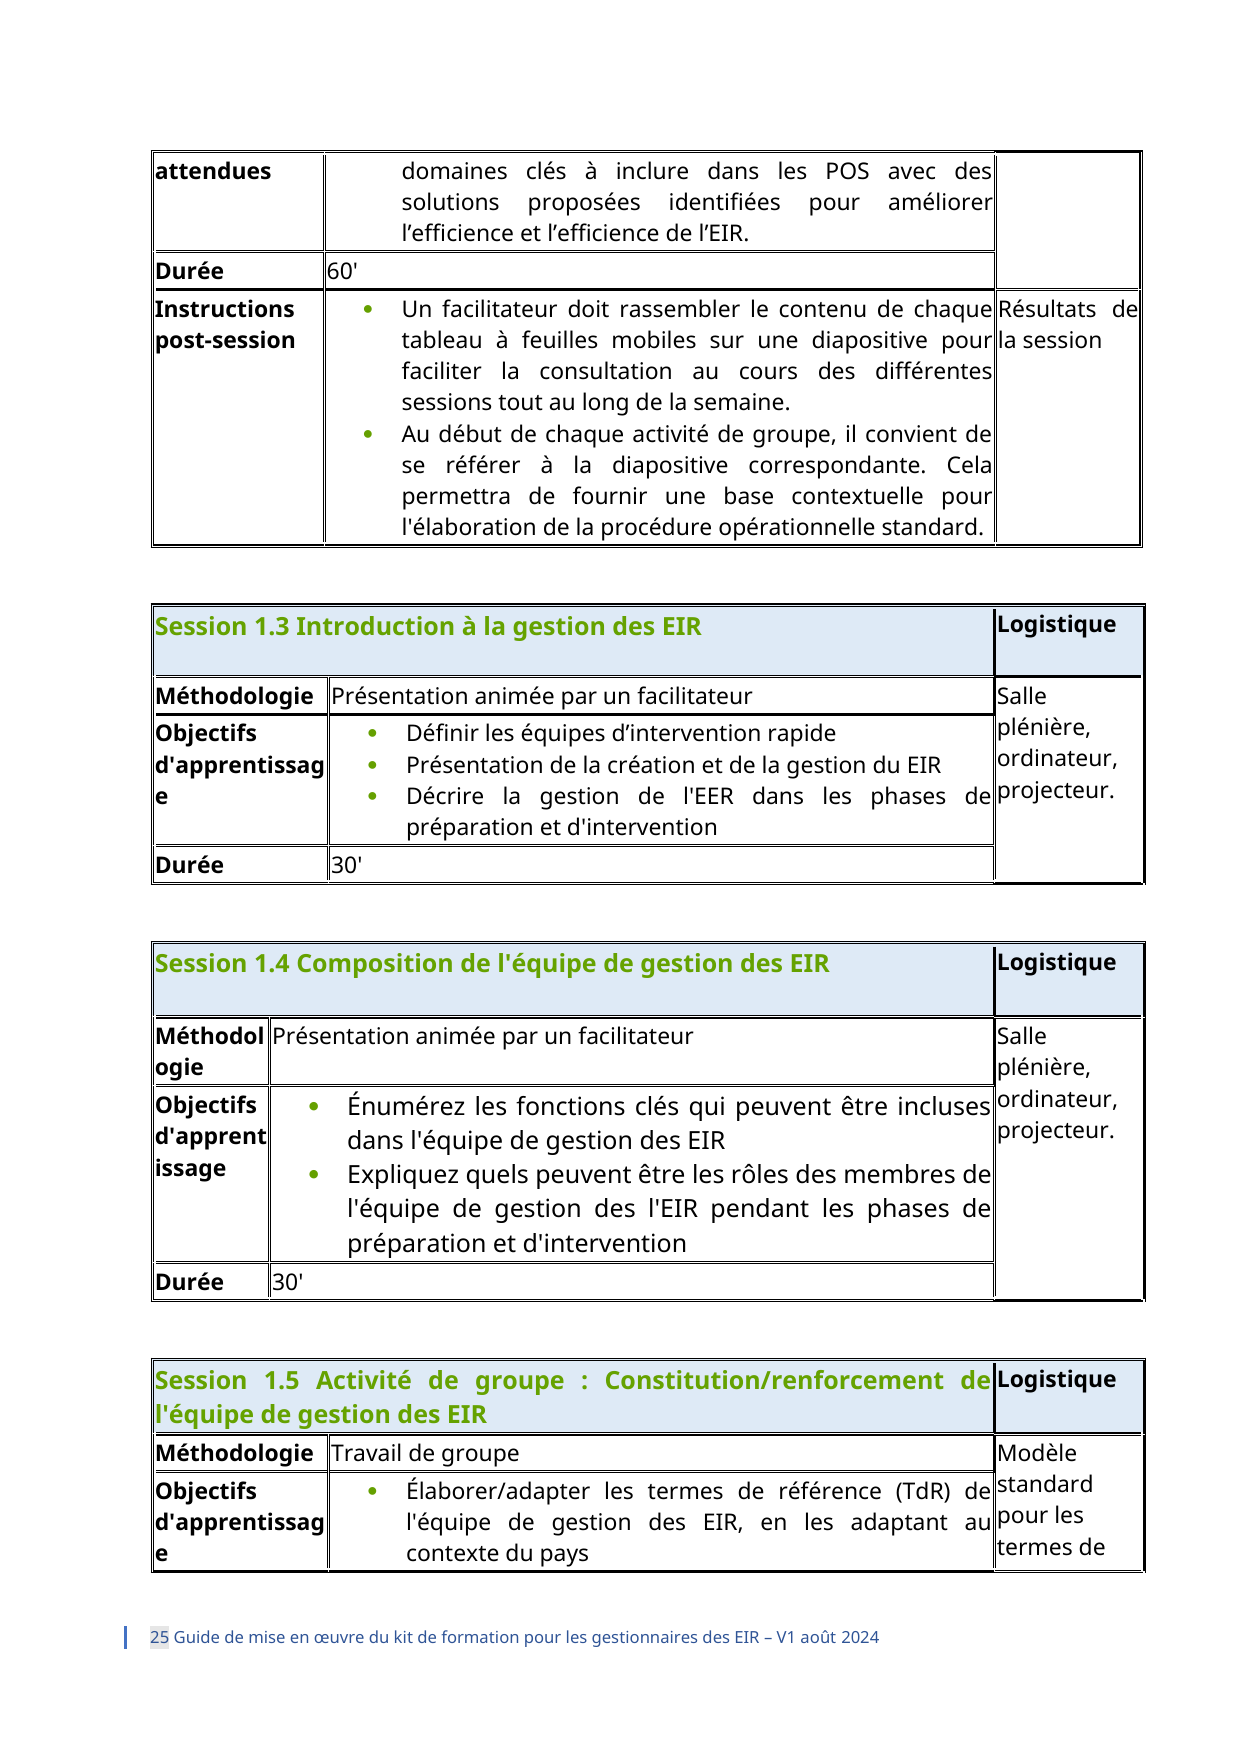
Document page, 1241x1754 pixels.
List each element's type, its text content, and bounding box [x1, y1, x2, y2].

table_cell Énumérez les fonctions clés qui peuvent être incluses dans l'équipe de gestion des EIR Expliquez quels peuvent être les rôles des membres de l'équipe de gestion des l'EIR pendant les phases de préparation et d'intervention [271, 1087, 993, 1261]
table_cell Élaborer/adapter les termes de référence (TdR) de l'équipe de gestion des EIR, en les adaptant au contexte du pays [329, 1473, 994, 1570]
table_cell Méthodologie [154, 1432, 327, 1470]
table_cell Durée [154, 844, 328, 882]
table_cell Présentation animée par un facilitateur [330, 678, 993, 713]
table_cell Salle plénière, ordinateur, projecteur. [994, 1015, 1144, 1298]
table_header Logistique [994, 607, 1143, 675]
table_cell Modèle standard pour les termes de référence de l'équipe de gestion des EIR au format électronique. Salle plénière, un ordinateur, un projecteur, des salles pour les groupes de travail. [994, 1432, 1144, 1570]
table_cell Résultats de la session [995, 288, 1141, 544]
table_cell Durée [154, 1261, 269, 1298]
table_cell Salle plénière, ordinateur, projecteur. [994, 675, 1143, 882]
table_cell Un facilitateur doit rassembler le contenu de chaque tableau à feuilles mobiles sur une diapositive pour faciliter la consultation au cours des différentes sessions tout au long de la semaine. Au début de chaque activité de groupe, il convient de se référer à la diapositive correspondante. Cela permettra de fournir une base contextuelle pour l'élaboration de la procédure opérationnelle standard. [324, 288, 995, 544]
table_cell Objectifs d'apprentissage [154, 713, 327, 844]
table_cell Présentation animée par un facilitateur [271, 1019, 993, 1084]
table_header Logistique [994, 944, 1143, 1015]
table_header Logistique [994, 1361, 1143, 1432]
table_cell Méthodologie [154, 675, 327, 713]
table_cell Méthodologie [152, 1015, 269, 1084]
table_cell Objectifs d'apprentissage [154, 1470, 328, 1570]
table_cell Durée [154, 250, 323, 288]
table_cell Instructions post-session [154, 288, 324, 544]
table_cell 30' [329, 847, 994, 882]
table_header Session 1.4 Composition de l'équipe de gestion des EIR [154, 944, 994, 1015]
table_header Session 1.5 Activité de groupe : Constitution/renforcement de l'équipe de gestion des EIR [154, 1361, 994, 1432]
table_cell 60' [326, 253, 994, 288]
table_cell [324, 151, 995, 250]
table_cell Travail de groupe [330, 1436, 993, 1470]
table_cell Objectifs d'apprentissage [154, 1084, 268, 1261]
table_cell Définir les équipes d’intervention rapide Présentation de la création et de la gestion du EIR Décrire la gestion de l'EER dans les phases de préparation et d'intervention [330, 716, 993, 844]
table_header Session 1.3 Introduction à la gestion des EIR [154, 607, 994, 675]
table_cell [154, 153, 324, 250]
table_cell 30' [270, 1264, 994, 1298]
